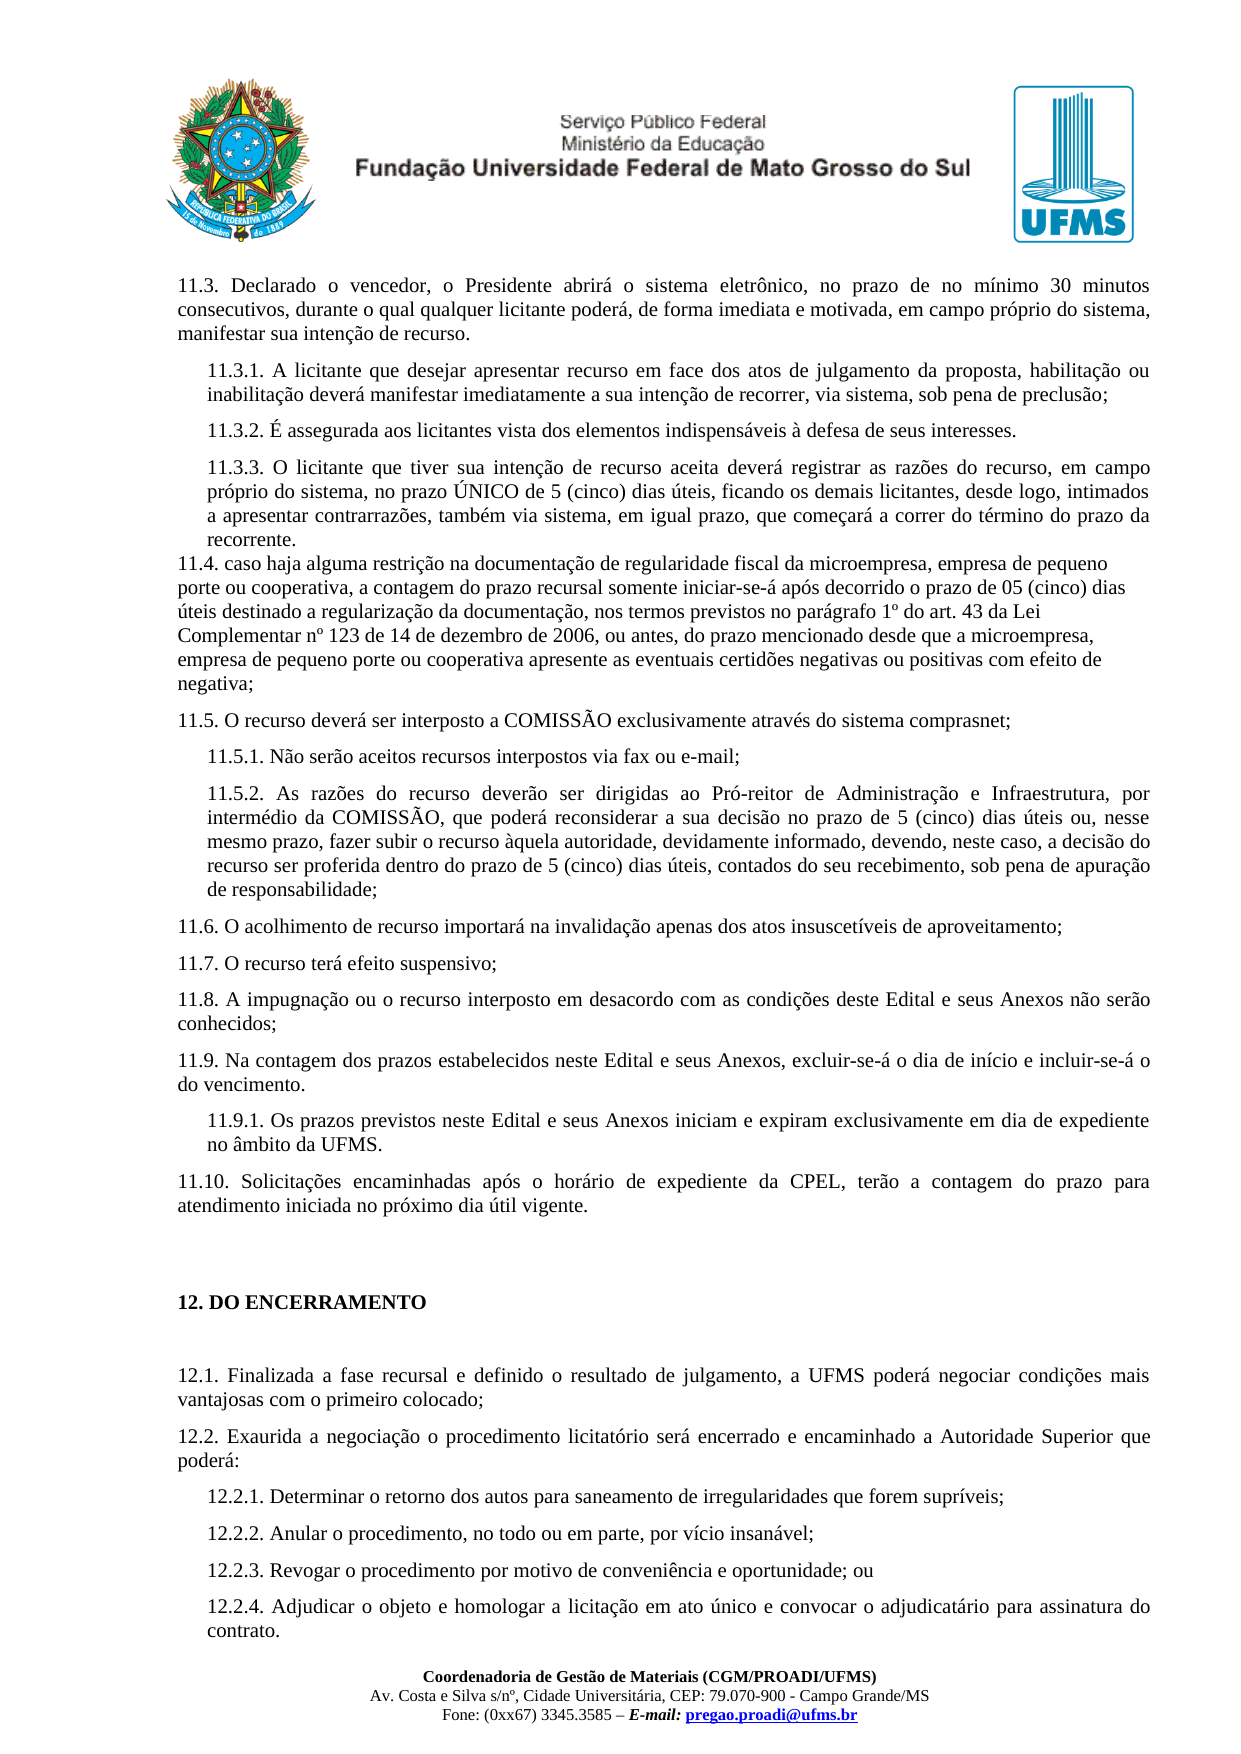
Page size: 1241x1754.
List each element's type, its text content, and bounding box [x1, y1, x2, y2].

picture [1016, 88, 1131, 240]
text 12.2.1. Determinar o retorno dos autos para saneamento de irregularidades que forem supríveis; [207, 1484, 1152, 1508]
text 11.9. Na contagem dos prazos estabelecidos neste Edital e seus Anexos, excluir-se-á o dia de início e incluir-se-á o do vencimento. [177, 1048, 1152, 1096]
text 11.7. O recurso terá efeito suspensivo; [177, 950, 1152, 974]
text 12. DO ENCERRAMENTO [177, 1290, 1152, 1314]
text 11.3.3. O licitante que tiver sua intenção de recurso aceita deverá registrar as razões do recurso, em campo próprio do sistema, no prazo ÚNICO de 5 (cinco) dias úteis, ficando os demais licitantes, desde logo, intimados a apresentar contrarrazões, também via sistema, em igual prazo, que começará a correr do término do prazo da recorrente. [207, 455, 1152, 551]
picture [355, 115, 970, 181]
text 11.3.2. É assegurada aos licitantes vista dos elementos indispensáveis à defesa de seus interesses. [207, 418, 1152, 442]
text 11.10. Solicitações encaminhadas após o horário de expediente da CPEL, terão a contagem do prazo para atendimento iniciada no próximo dia útil vigente. [177, 1169, 1152, 1217]
text 12.1. Finalizada a fase recursal e definido o resultado de julgamento, a UFMS poderá negociar condições mais vantajosas com o primeiro colocado; [177, 1363, 1152, 1411]
text 12.2.3. Revogar o procedimento por motivo de conveniência e oportunidade; ou [207, 1558, 1152, 1582]
text 11.4. caso haja alguma restrição na documentação de regularidade fiscal da microempresa, empresa de pequeno porte ou cooperativa, a contagem do prazo recursal somente iniciar-se-á após decorrido o prazo de 05 (cinco) dias úteis destinado a regularização da documentação, nos termos previstos no parágrafo 1º do art. 43 da Lei Complementar nº 123 de 14 de dezembro de 2006, ou antes, do prazo mencionado desde que a microempresa, empresa de pequeno porte ou cooperativa apresente as eventuais certidões negativas ou positivas com efeito de negativa; [177, 551, 1152, 695]
text 11.5.1. Não serão aceitos recursos interpostos via fax ou e-mail; [207, 744, 1152, 768]
text 12.2.4. Adjudicar o objeto e homologar a licitação em ato único e convocar o adjudicatário para assinatura do contrato. [207, 1594, 1152, 1642]
picture [165, 78, 316, 242]
text 11.3.1. A licitante que desejar apresentar recurso em face dos atos de julgamento da proposta, habilitação ou inabilitação deverá manifestar imediatamente a sua intenção de recorrer, via sistema, sob pena de preclusão; [207, 358, 1152, 406]
text 11.6. O acolhimento de recurso importará na invalidação apenas dos atos insuscetíveis de aproveitamento; [177, 914, 1152, 938]
text 12.2. Exaurida a negociação o procedimento licitatório será encerrado e encaminhado a Autoridade Superior que poderá: [177, 1424, 1152, 1472]
text 11.8. A impugnação ou o recurso interposto em desacordo com as condições deste Edital e seus Anexos não serão conhecidos; [177, 987, 1152, 1035]
text 11.9.1. Os prazos previstos neste Edital e seus Anexos iniciam e expiram exclusivamente em dia de expediente no âmbito da UFMS. [207, 1108, 1152, 1156]
text 11.5. O recurso deverá ser interposto a COMISSÃO exclusivamente através do sistema comprasnet; [177, 708, 1152, 732]
text 11.5.2. As razões do recurso deverão ser dirigidas ao Pró-reitor de Administração e Infraestrutura, por intermédio da COMISSÃO, que poderá reconsiderar a sua decisão no prazo de 5 (cinco) dias úteis ou, nesse mesmo prazo, fazer subir o recurso àquela autoridade, devidamente informado, devendo, neste caso, a decisão do recurso ser proferida dentro do prazo de 5 (cinco) dias úteis, contados do seu recebimento, sob pena de apuração de responsabilidade; [207, 781, 1152, 901]
text 12.2.2. Anular o procedimento, no todo ou em parte, por vício insanável; [207, 1521, 1152, 1545]
text 11.3. Declarado o vencedor, o Presidente abrirá o sistema eletrônico, no prazo de no mínimo 30 minutos consecutivos, durante o qual qualquer licitante poderá, de forma imediata e motivada, em campo próprio do sistema, manifestar sua intenção de recurso. [177, 273, 1152, 345]
